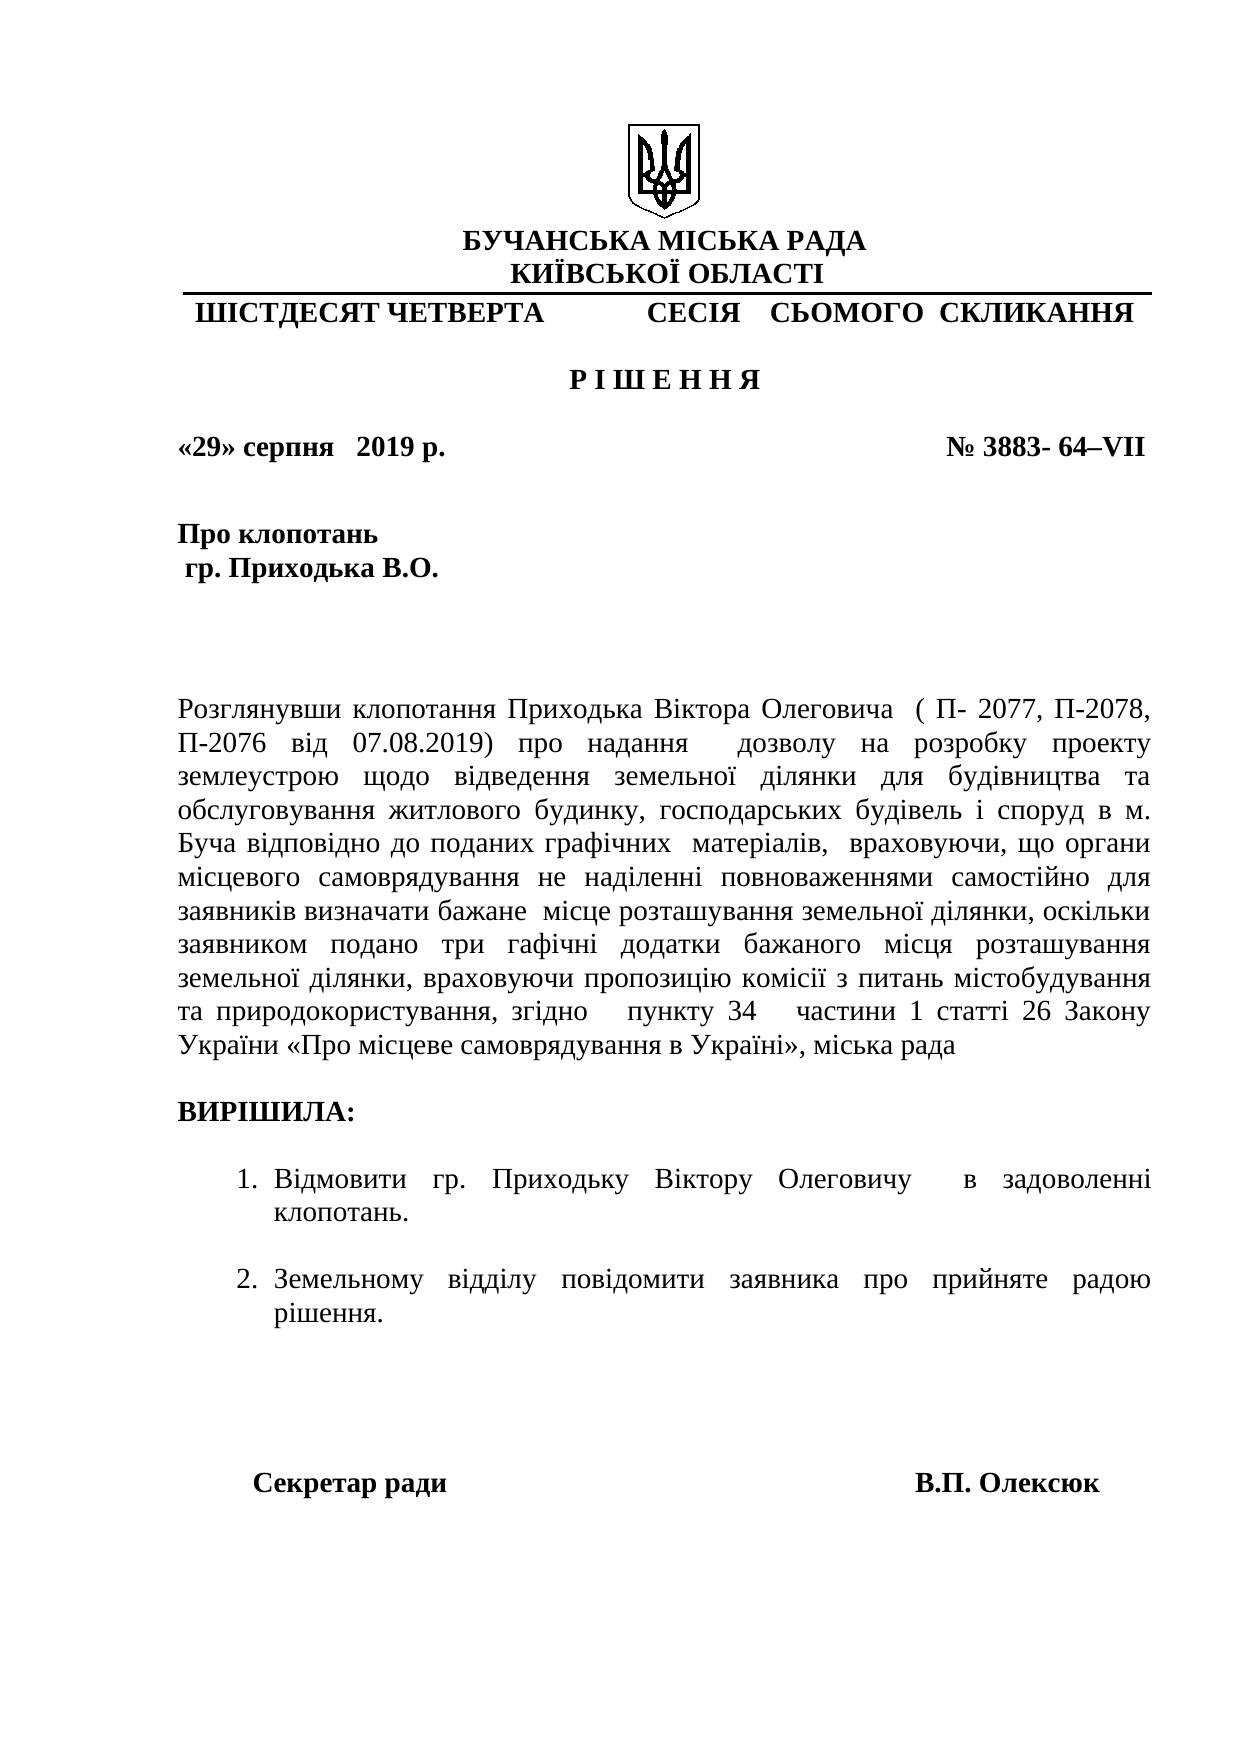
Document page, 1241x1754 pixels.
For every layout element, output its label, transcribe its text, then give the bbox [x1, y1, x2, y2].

text КИЇВСЬКОЇ ОБЛАСТІ [183, 256, 1152, 292]
text Розглянувши клопотання Приходька Віктора Олеговича ( П- 2077, П-2078, П-2076 від 07.08.2019) про надання дозволу на розробку проекту землеустрою щодо відведення земельної ділянки для будівництва та обслуговування житлового будинку, господарських будівель і споруд в м. Буча відповідно до поданих графічних матеріалів, враховуючи, що органи місцевого самоврядування не наділенні повноваженнями самостійно для заявників визначати бажане місце розташування земельної ділянки, оскільки заявником подано три гафічні додатки бажаного місця розташування земельної ділянки, враховуючи пропозицію комісії з питань містобудування та природокористування, згідно пункту 34 частини 1 статті 26 Закону України «Про місцеве самоврядування в Україні», міська рада [177, 691, 1152, 1060]
list Секретар ради В.П. Олексюк [252, 1465, 1152, 1499]
text Р І Ш Е Н Н Я [177, 362, 1152, 396]
text ВИРІШИЛА: [177, 1094, 1152, 1127]
text БУЧАНСЬКА МІСЬКА РАДА [177, 223, 1152, 256]
text гр. Приходька В.О. [177, 550, 1152, 584]
list Земельному відділу повідомити заявника про прийняте радою рішення. [236, 1262, 1152, 1329]
text Про клопотань [177, 517, 1152, 550]
list Відмовити гр. Приходьку Віктору Олеговичу в задоволенні клопотань. [236, 1161, 1152, 1228]
text «29» серпня 2019 р. № 3883- 64–VІІ [177, 429, 1152, 463]
text ШІСТДЕСЯТ ЧЕТВЕРТА СЕСІЯ СЬОМОГО СКЛИКАННЯ [177, 295, 1152, 329]
